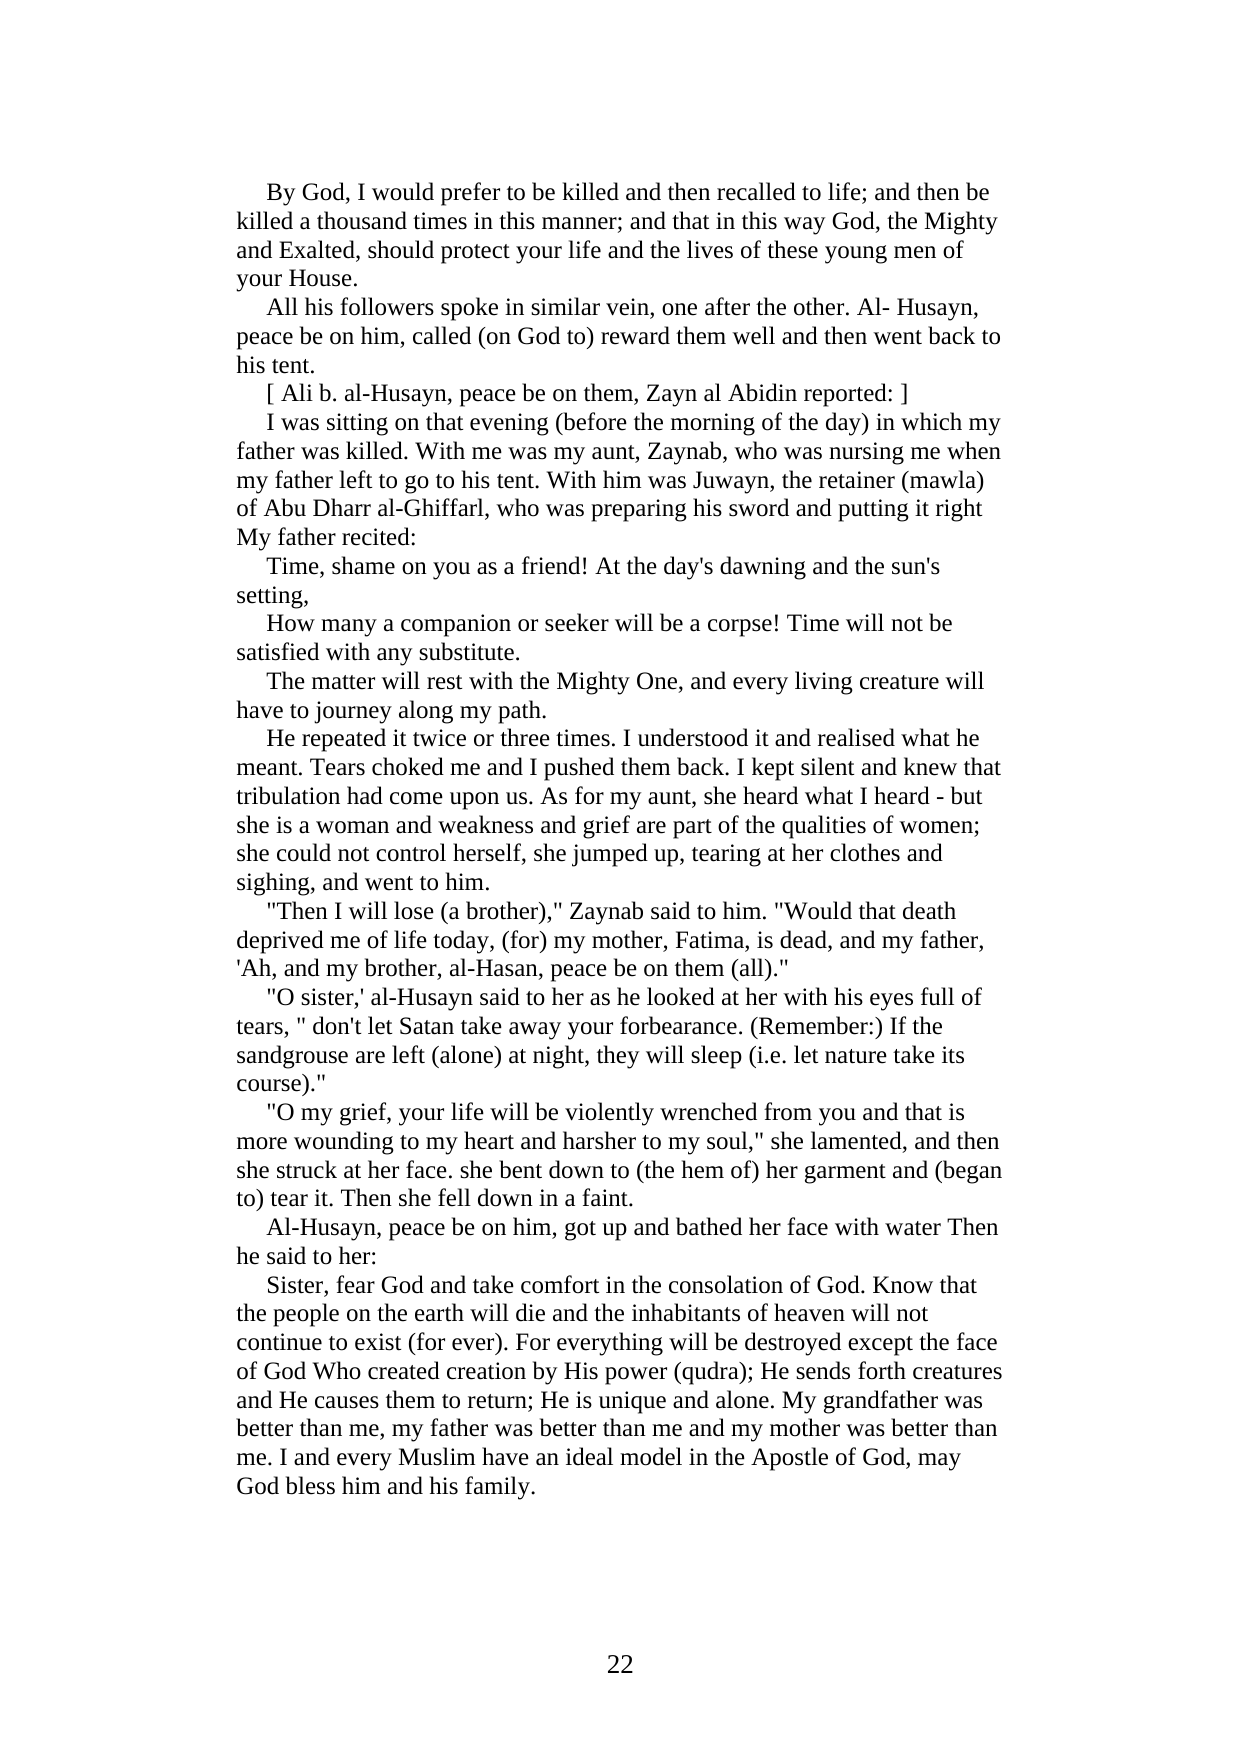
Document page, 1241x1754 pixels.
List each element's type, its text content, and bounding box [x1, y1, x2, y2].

text He repeated it twice or three times. I understood it and realised what he meant. Tears choked me and I pushed them back. I kept silent and knew that tribulation had come upon us. As for my aunt, she heard what I heard - but she is a woman and weakness and grief are part of the qualities of women; she could not control herself, she jumped up, tearing at her clothes and sighing, and went to him. [236, 723, 1004, 896]
text [ Ali b. al-Husayn, peace be on them, Zayn al Abidin reported: ] [236, 378, 1004, 407]
text All his followers spoke in similar vein, one after the other. Al- Husayn, peace be on him, called (on God to) reward them well and then went back to his tent. [236, 292, 1004, 378]
text How many a companion or seeker will be a corpse! Time will not be satisfied with any substitute. [236, 608, 1004, 666]
text "O my grief, your life will be violently wrenched from you and that is more wounding to my heart and harsher to my soul," she lamented, and then she struck at her face. she bent down to (the hem of) her garment and (began to) tear it. Then she fell down in a faint. [236, 1097, 1004, 1212]
text "Then I will lose (a brother)," Zaynab said to him. "Would that death deprived me of life today, (for) my mother, Fatima, is dead, and my father, 'Ah, and my brother, al-Hasan, peace be on them (all)." [236, 896, 1004, 982]
text "O sister,' al-Husayn said to her as he looked at her with his eyes full of tears, " don't let Satan take away your forbearance. (Remember:) If the sandgrouse are left (alone) at night, they will sleep (i.e. let nature take its course)." [236, 982, 1004, 1097]
text I was sitting on that evening (before the morning of the day) in which my father was killed. With me was my aunt, Zaynab, who was nursing me when my father left to go to his tent. With him was Juwayn, the retainer (mawla) of Abu Dharr al-Ghiffarl, who was preparing his sword and putting it right My father recited: [236, 407, 1004, 551]
text Al-Husayn, peace be on him, got up and bathed her face with water Then he said to her: [236, 1212, 1004, 1270]
text By God, I would prefer to be killed and then recalled to life; and then be killed a thousand times in this manner; and that in this way God, the Mighty and Exalted, should protect your life and the lives of these young men of your House. [236, 177, 1004, 292]
text Time, shame on you as a friend! At the day's dawning and the sun's setting, [236, 551, 1004, 608]
text Sister, fear God and take comfort in the consolation of God. Know that the people on the earth will die and the inhabitants of heaven will not continue to exist (for ever). For everything will be destroyed except the face of God Who created creation by His power (qudra); He sends forth creatures and He causes them to return; He is unique and alone. My grandfather was better than me, my father was better than me and my mother was better than me. I and every Muslim have an ideal model in the Apostle of God, may God bless him and his family. [236, 1270, 1004, 1500]
text The matter will rest with the Mighty One, and every living creature will have to journey along my path. [236, 666, 1004, 723]
